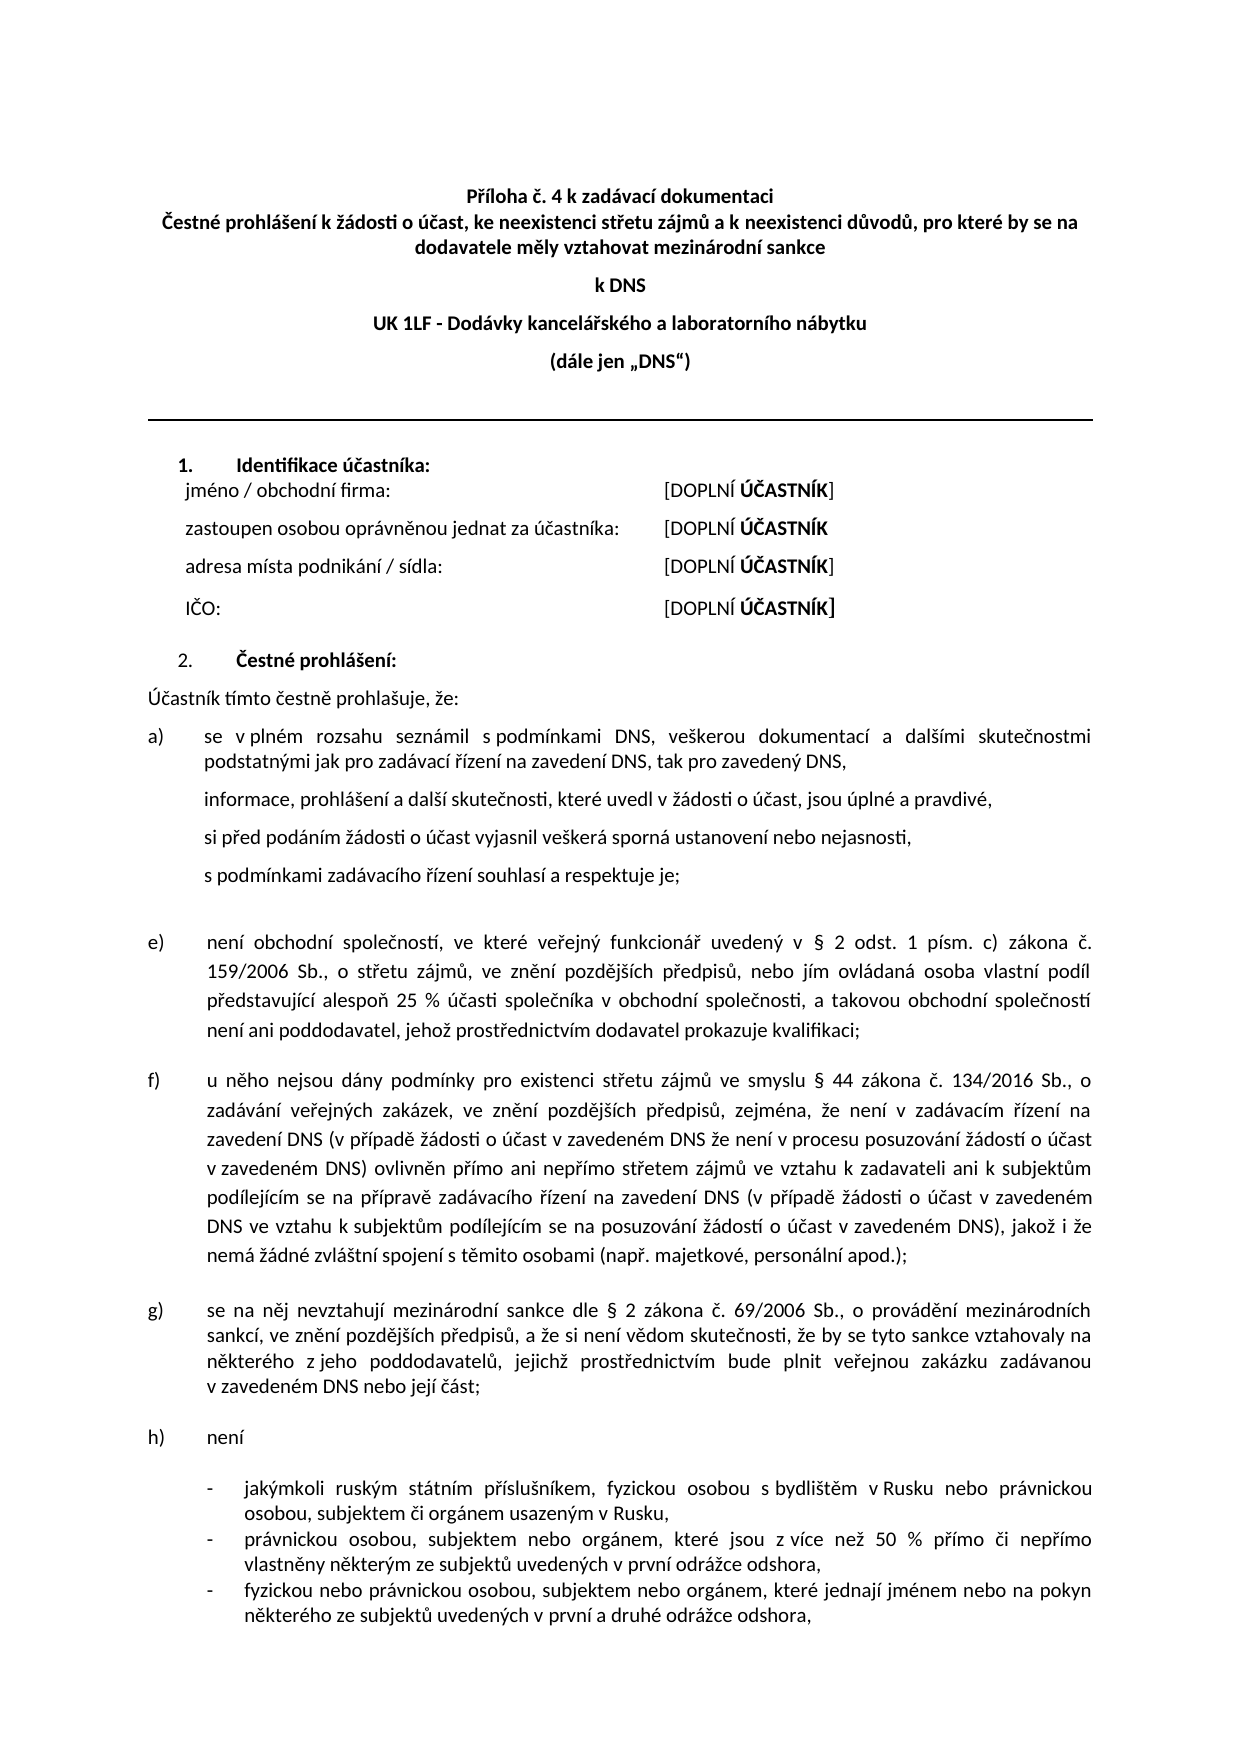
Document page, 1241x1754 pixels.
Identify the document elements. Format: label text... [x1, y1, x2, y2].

list právnickou osobou, subjektem nebo orgánem, které jsou z více než 50 % přímo či nepřímo vlastněny některým ze subjektů uvedených v první odrážce odshora, [207, 1526, 1093, 1577]
list s podmínkami zadávacího řízení souhlasí a respektuje je; [0, 862, 1093, 888]
subtitle Příloha č. 4 k zadávací dokumentaci [148, 184, 1093, 209]
text IČO: [DOPLNÍ ÚČASTNÍK] [185, 591, 1093, 622]
list fyzickou nebo právnickou osobou, subjektem nebo orgánem, které jednají jménem nebo na pokyn některého ze subjektů uvedených v první a druhé odrážce odshora, [207, 1577, 1093, 1628]
list není [148, 1424, 1093, 1450]
text Účastník tímto čestně prohlašuje, že: [148, 685, 1093, 711]
list jakýmkoli ruským státním příslušníkem, fyzickou osobou s bydlištěm v Rusku nebo právnickou osobou, subjektem či orgánem usazeným v Rusku, [207, 1475, 1093, 1526]
text (dále jen „DNS“) [148, 348, 1093, 374]
list informace, prohlášení a další skutečnosti, které uvedl v žádosti o účast, jsou úplné a pravdivé, [0, 786, 1093, 812]
list si před podáním žádosti o účast vyjasnil veškerá sporná ustanovení nebo nejasnosti, [0, 824, 1093, 850]
text UK 1LF - Dodávky kancelářského a laboratorního nábytku [148, 310, 1093, 336]
subtitle Čestné prohlášení k žádosti o účast, ke neexistenci střetu zájmů a k neexistenci důvodů, pro které by se na dodavatele měly vztahovat mezinárodní sankce [148, 209, 1093, 260]
list Identifikace účastníka: [177, 452, 1093, 477]
list u něho nejsou dány podmínky pro existenci střetu zájmů ve smyslu § 44 zákona č. 134/2016 Sb., o zadávání veřejných zakázek, ve znění pozdějších předpisů, zejména, že není v zadávacím řízení na zavedení DNS (v případě žádosti o účast v zavedeném DNS že není v procesu posuzování žádostí o účast v zavedeném DNS) ovlivněn přímo ani nepřímo střetem zájmů ve vztahu k zadavateli ani k subjektům podílejícím se na přípravě zadávacího řízení na zavedení DNS (v případě žádosti o účast v zavedeném DNS ve vztahu k subjektům podílejícím se na posuzování žádostí o účast v zavedeném DNS), jakož i že nemá žádné zvláštní spojení s těmito osobami (např. majetkové, personální apod.); [148, 1068, 1093, 1268]
list Čestné prohlášení: [177, 647, 1093, 673]
text jméno / obchodní firma: [DOPLNÍ ÚČASTNÍK] [185, 477, 1093, 503]
text k DNS [148, 272, 1093, 298]
text zastoupen osobou oprávněnou jednat za účastníka: [DOPLNÍ ÚČASTNÍK [185, 515, 1093, 541]
text adresa místa podnikání / sídla: [DOPLNÍ ÚČASTNÍK] [185, 553, 1093, 578]
list není obchodní společností, ve které veřejný funkcionář uvedený v § 2 odst. 1 písm. c) zákona č. 159/2006 Sb., o střetu zájmů, ve znění pozdějších předpisů, nebo jím ovládaná osoba vlastní podíl představující alespoň 25 % účasti společníka v obchodní společnosti, a takovou obchodní společností není ani poddodavatel, jehož prostřednictvím dodavatel prokazuje kvalifikaci; [148, 926, 1093, 1042]
list se na něj nevztahují mezinárodní sankce dle § 2 zákona č. 69/2006 Sb., o provádění mezinárodních sankcí, ve znění pozdějších předpisů, a že si není vědom skutečnosti, že by se tyto sankce vztahovaly na některého z jeho poddodavatelů, jejichž prostřednictvím bude plnit veřejnou zakázku zadávanou v zavedeném DNS nebo její část; [148, 1297, 1093, 1399]
list se v plném rozsahu seznámil s podmínkami DNS, veškerou dokumentací a dalšími skutečnostmi podstatnými jak pro zadávací řízení na zavedení DNS, tak pro zavedený DNS, [148, 723, 1093, 774]
